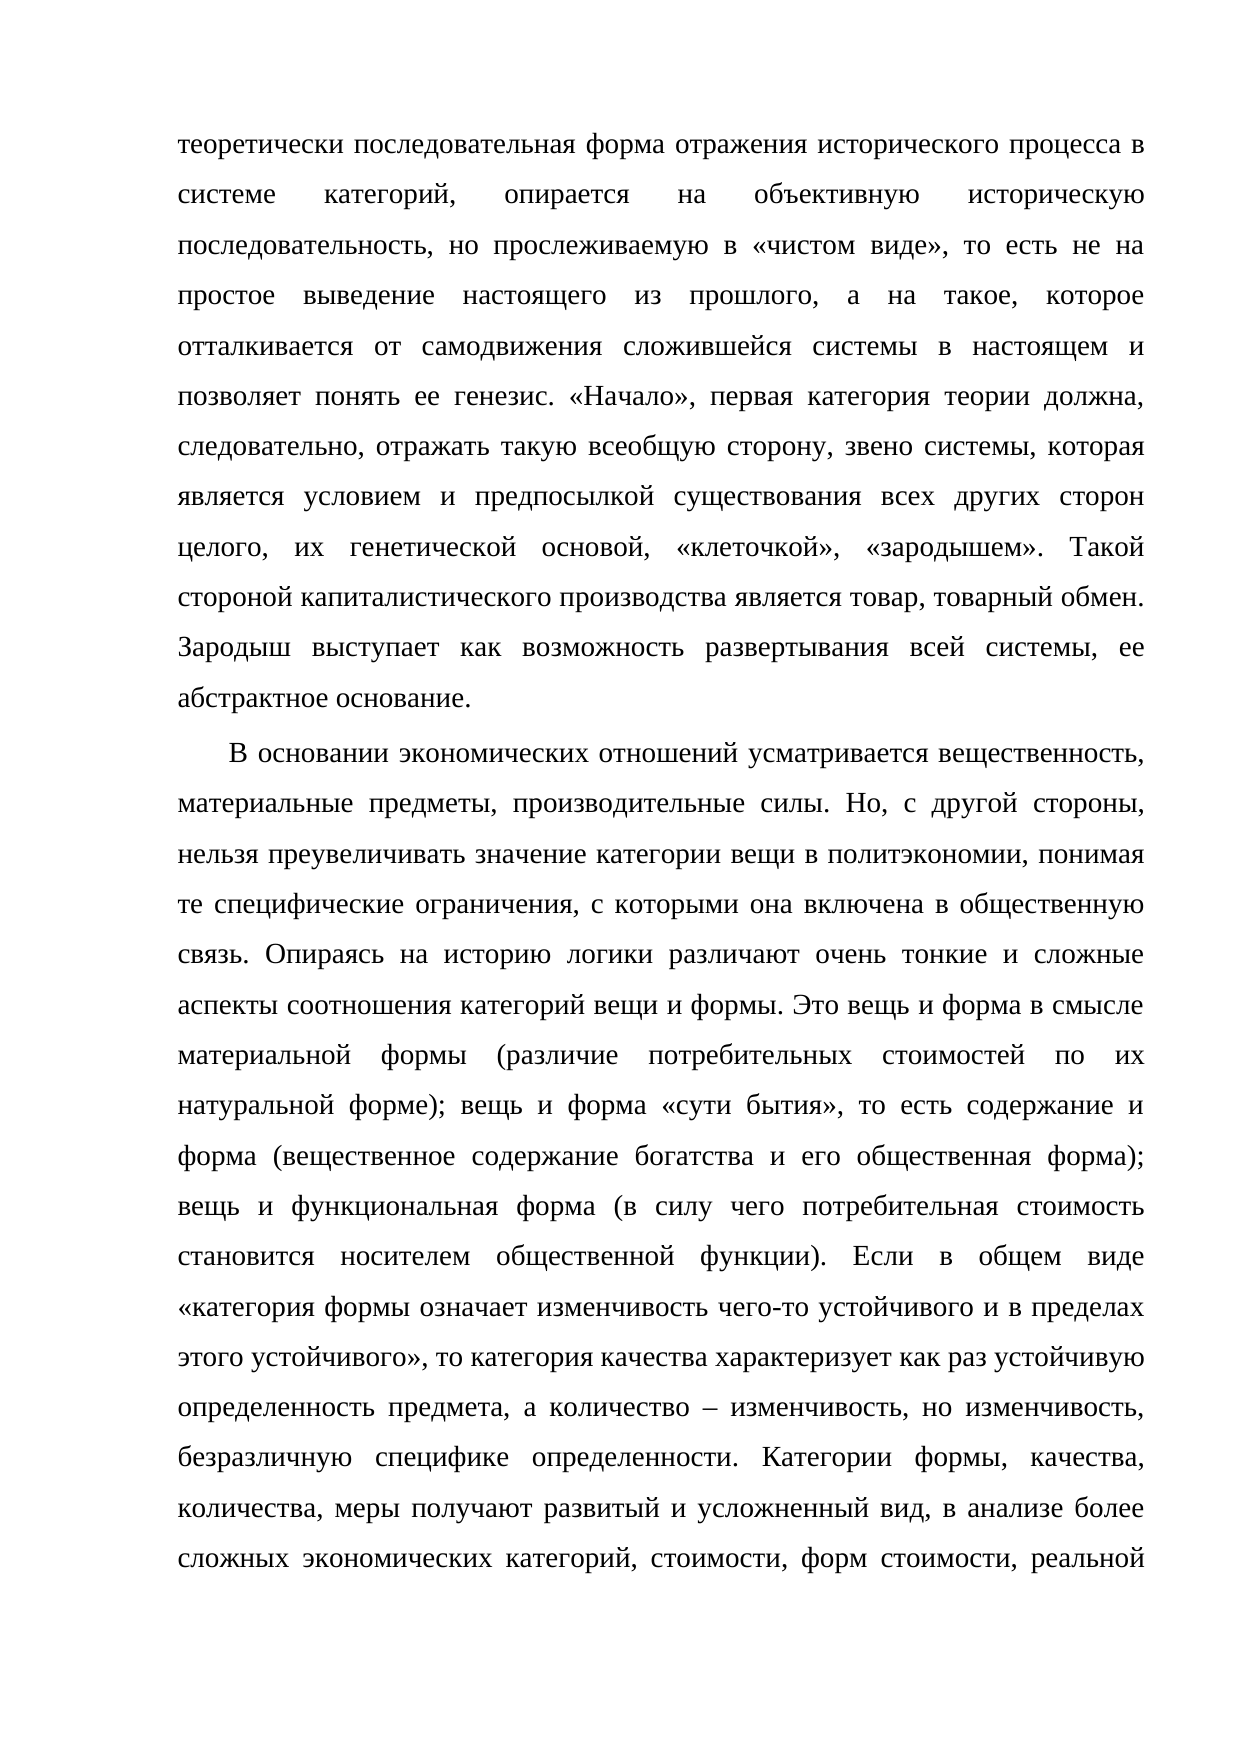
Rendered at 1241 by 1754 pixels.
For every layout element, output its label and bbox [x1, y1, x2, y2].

table_header [174, 118, 1148, 1577]
